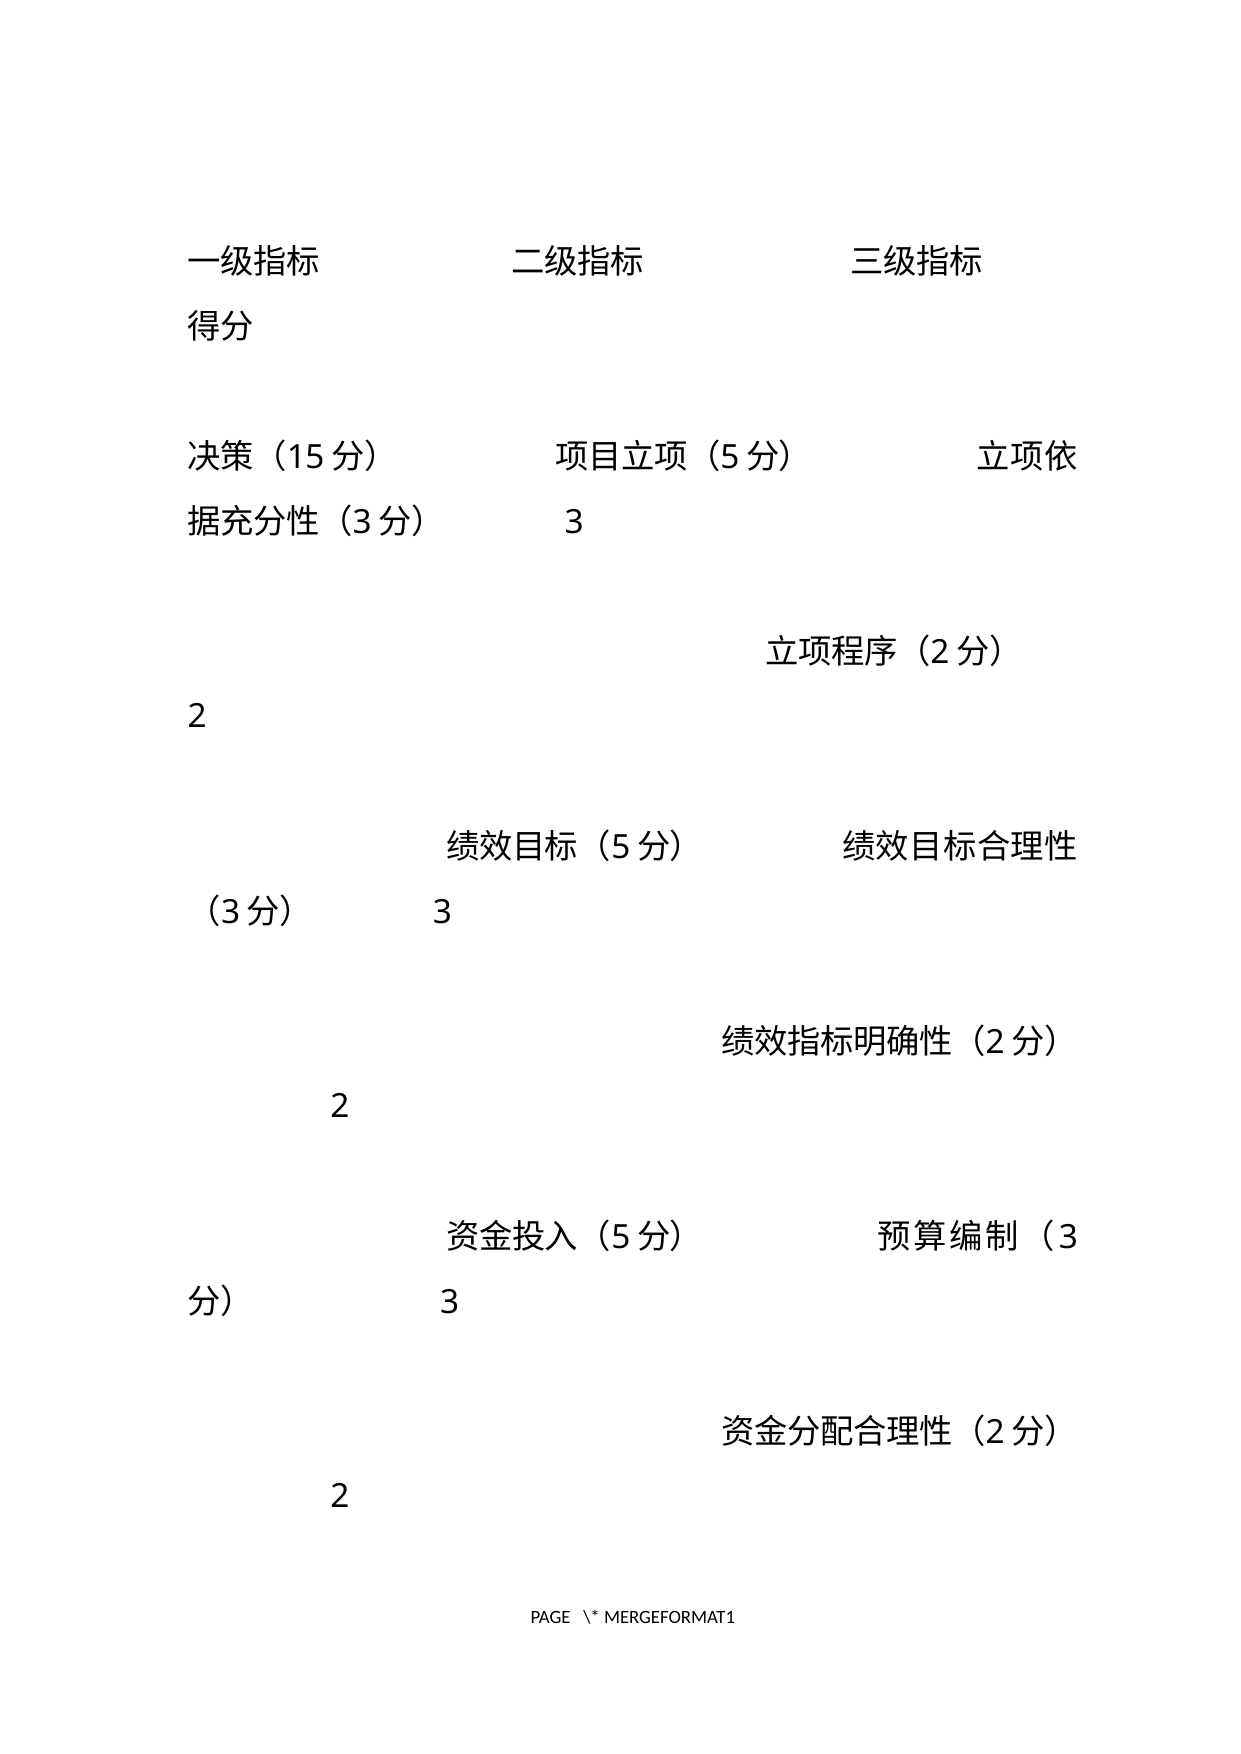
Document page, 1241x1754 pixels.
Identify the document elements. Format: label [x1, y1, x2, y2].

text [187, 162, 1078, 1527]
